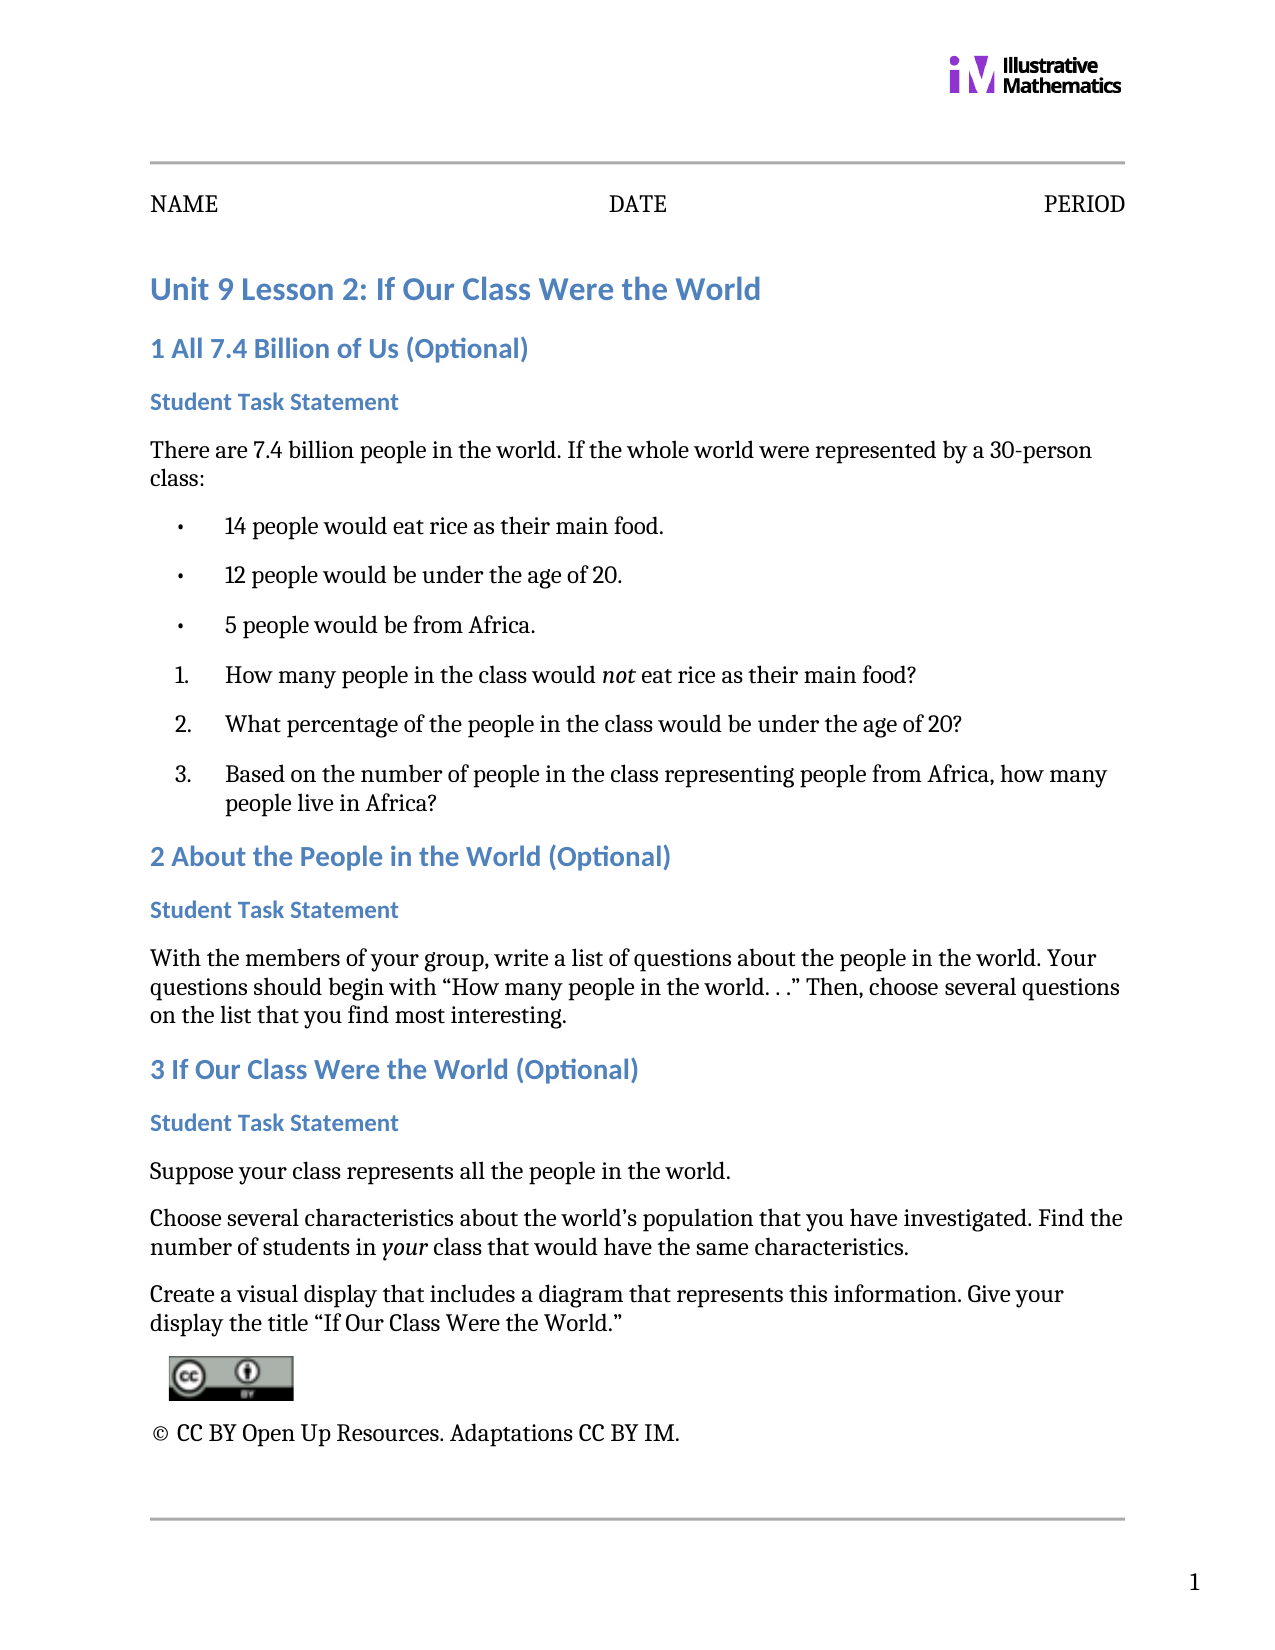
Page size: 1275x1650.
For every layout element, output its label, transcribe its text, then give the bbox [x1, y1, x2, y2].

text Choose several characteristics about the world’s population that you have investigated. Find the number of students in your class that would have the same characteristics. [150, 1204, 1125, 1262]
picture [168, 1356, 294, 1401]
text There are 7.4 billion people in the world. If the whole world were represented by a 30-person class: [150, 436, 1125, 493]
subtitle Student Task Statement [150, 1107, 1125, 1138]
list How many people in the class would not eat rice as their main food? [175, 661, 1125, 689]
text © CC BY Open Up Resources. Adaptations CC BY IM. [150, 1419, 1125, 1448]
text Create a visual display that includes a diagram that represents this information. Give your display the title “If Our Class Were the World.” [150, 1280, 1125, 1338]
picture [949, 55, 1121, 93]
list 12 people would be under the age of 20. [175, 561, 1125, 590]
subtitle 3 If Our Class Were the World (Optional) [150, 1051, 1125, 1087]
text Suppose your class represents all the people in the world. [150, 1157, 1125, 1185]
subtitle Student Task Statement [150, 386, 1125, 417]
subtitle 2 About the People in the World (Optional) [150, 838, 1125, 874]
list 14 people would eat rice as their main food. [175, 512, 1125, 541]
subtitle 1 All 7.4 Billion of Us (Optional) [150, 330, 1125, 366]
subtitle Unit 9 Lesson 2: If Our Class Were the World [150, 268, 1125, 309]
list Based on the number of people in the class representing people from Africa, how many people live in Africa? [175, 760, 1125, 817]
list What percentage of the people in the class would be under the age of 20? [175, 710, 1125, 739]
list 5 people would be from Africa. [175, 611, 1125, 640]
subtitle Student Task Statement [150, 894, 1125, 925]
text With the members of your group, write a list of questions about the people in the world. Your questions should begin with “How many people in the world. . .” Then, choose several questions on the list that you find most interesting. [150, 944, 1125, 1030]
